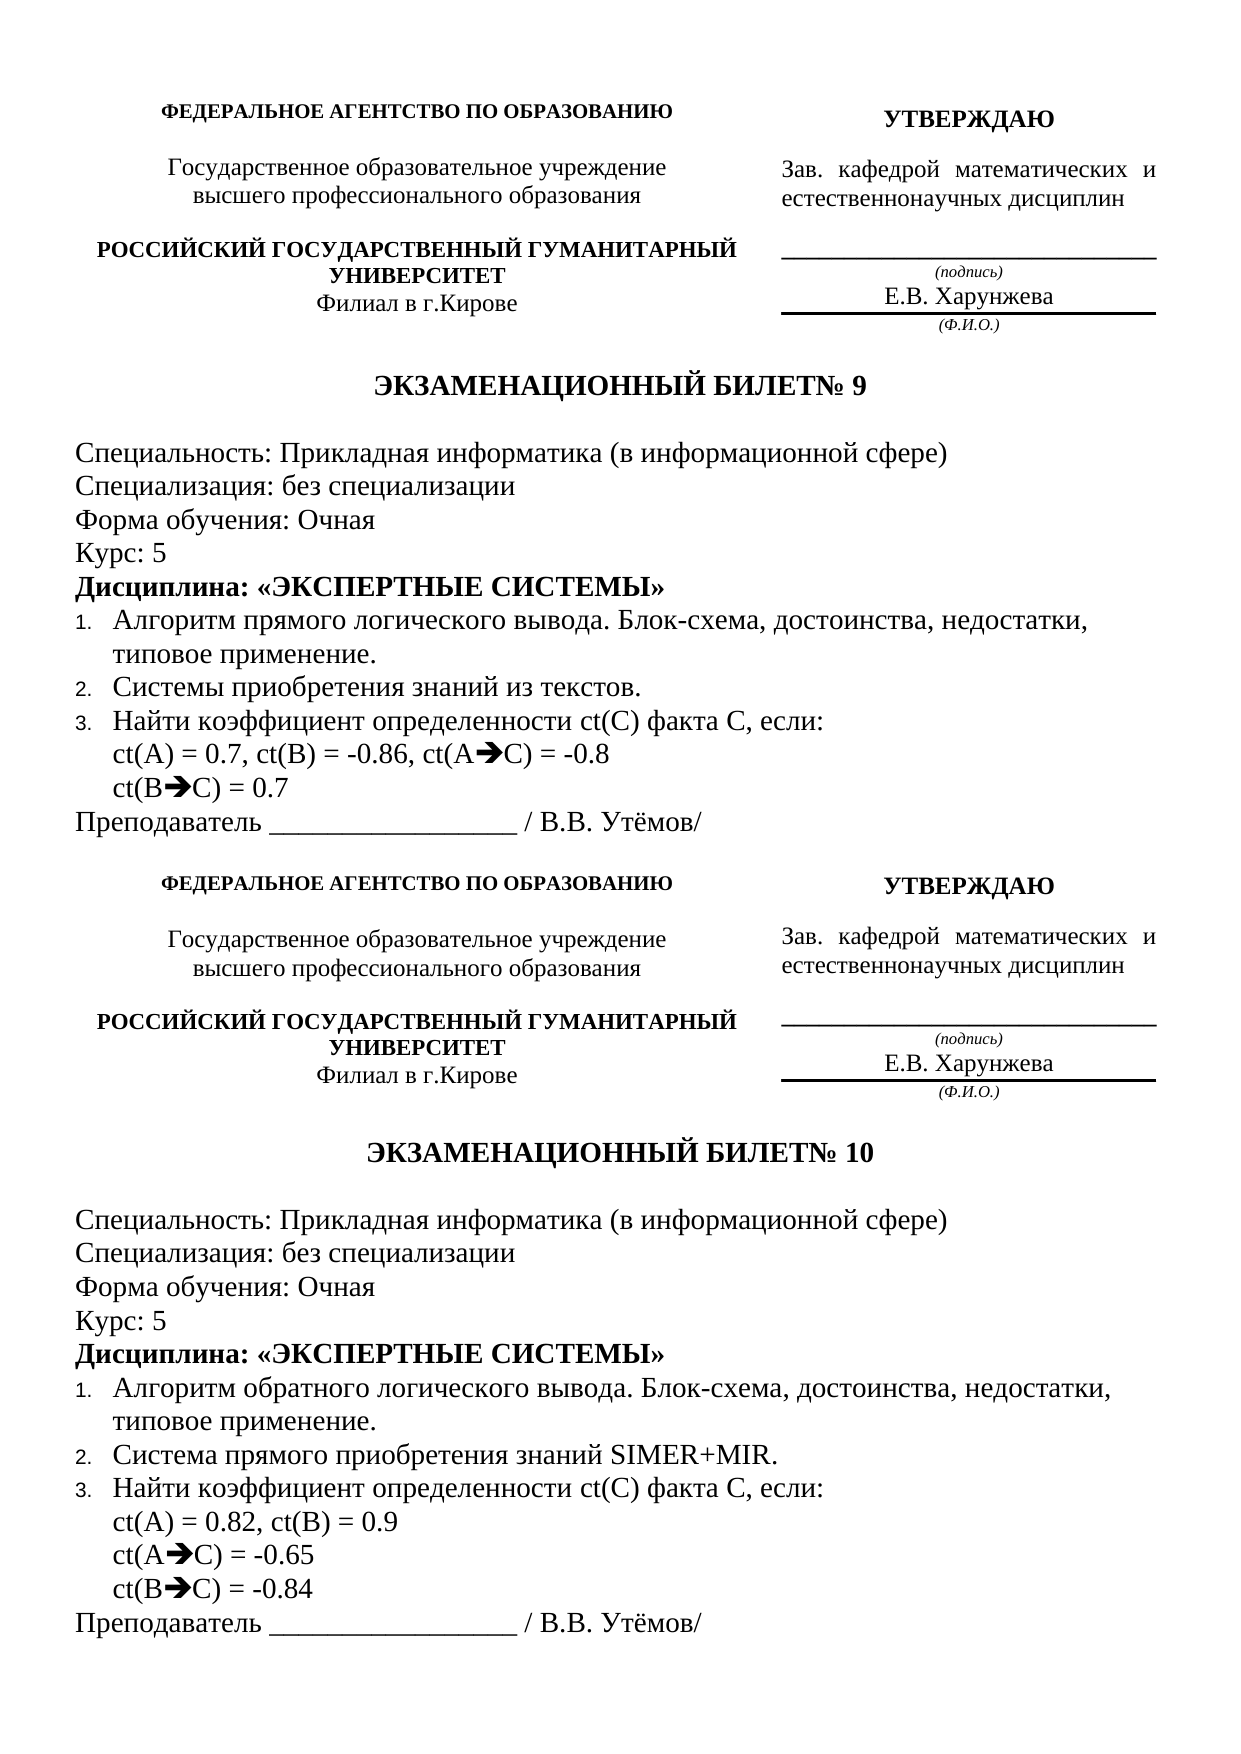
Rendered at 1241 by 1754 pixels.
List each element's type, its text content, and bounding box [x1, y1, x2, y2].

table_cell РОССИЙСКИЙ ГОСУДАРСТВЕННЫЙ ГУМАНИТАРНЫЙ УНИВЕРСИТЕТ [64, 981, 770, 1060]
table_cell Филиал в г.Кирове [64, 1060, 770, 1101]
list Алгоритм прямого логического вывода. Блок-схема, достоинства, недостатки, типовое применение. [75, 602, 1165, 669]
text Дисциплина: «ЭКСПЕРТНЫЕ СИСТЕМЫ» [75, 569, 1165, 602]
text Курс: 5 [75, 1303, 1165, 1336]
text Экзаменационный билет№ 10 [75, 1135, 1165, 1168]
table_header ФЕДЕРАЛЬНОЕ АГЕНТСТВО ПО ОБРАЗОВАНИЮ [64, 871, 770, 895]
text Курс: 5 [75, 535, 1165, 569]
list Алгоритм обратного логического вывода. Блок-схема, достоинства, недостатки, типовое применение. [75, 1370, 1165, 1437]
list Система прямого приобретения знаний SIMER+MIR. [75, 1437, 1165, 1470]
text Специальность: Прикладная информатика (в информационной сфере) [75, 435, 1165, 468]
text Специализация: без специализации [75, 1236, 1165, 1269]
text Специальность: Прикладная информатика (в информационной сфере) [75, 1202, 1165, 1236]
table_cell Филиал в г.Кирове [64, 289, 770, 334]
text Форма обучения: Очная [75, 502, 1165, 535]
list Найти коэффициент определенности ct(C) факта C, если: ct(A) = 0.7, ct(B) = -0.86, ct(AC) = -0.8 ct(BC) = 0.7 [75, 703, 1165, 804]
table_cell Государственное образовательное учреждение высшего профессионального образования [64, 123, 770, 209]
text Форма обучения: Очная [75, 1269, 1165, 1303]
list Системы приобретения знаний из текстов. [75, 669, 1165, 703]
list Найти коэффициент определенности ct(C) факта C, если: ct(A) = 0.82, ct(B) = 0.9 ct(AC) = -0.65 ct(BC) = -0.84 [75, 1470, 1165, 1605]
text Дисциплина: «ЭКСПЕРТНЫЕ СИСТЕМЫ» [75, 1336, 1165, 1370]
table_cell РОССИЙСКИЙ ГОСУДАРСТВЕННЫЙ ГУМАНИТАРНЫЙ УНИВЕРСИТЕТ [64, 209, 770, 288]
table_cell Государственное образовательное учреждение высшего профессионального образования [64, 895, 770, 981]
text Преподаватель _________________ / В.В. Утёмов/ [75, 1605, 1165, 1638]
table_header ФЕДЕРАЛЬНОЕ АГЕНТСТВО ПО ОБРАЗОВАНИЮ [64, 75, 770, 123]
text Специализация: без специализации [75, 468, 1165, 502]
table_header утверждаю Зав. кафедрой математических и естественнонаучных дисциплин ______________________________ (подпись) Е.В. Харунжева (Ф.И.О.) [770, 75, 1168, 334]
text Экзаменационный билет№ 9 [75, 368, 1165, 401]
text Преподаватель _________________ / В.В. Утёмов/ [75, 804, 1165, 837]
table_header утверждаю Зав. кафедрой математических и естественнонаучных дисциплин ______________________________ (подпись) Е.В. Харунжева (Ф.И.О.) [770, 871, 1168, 1101]
